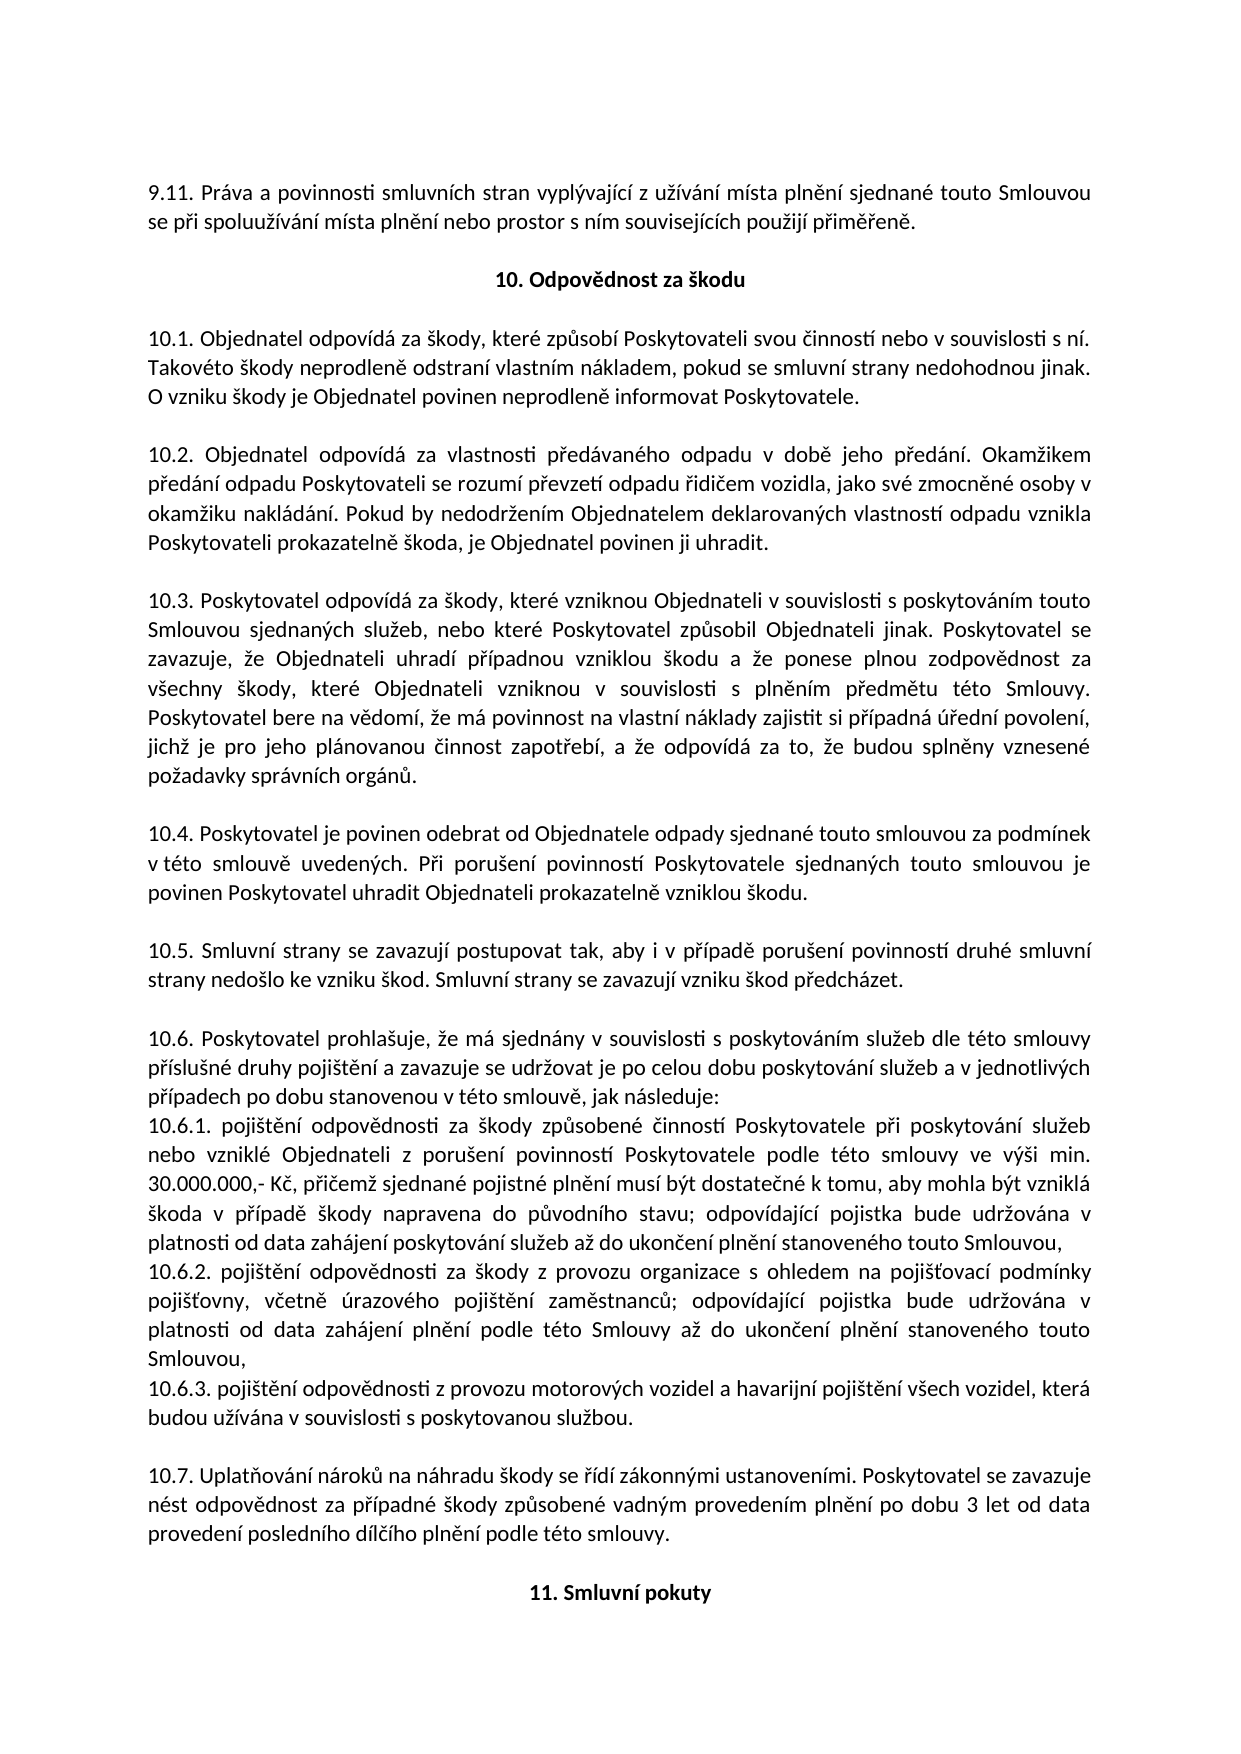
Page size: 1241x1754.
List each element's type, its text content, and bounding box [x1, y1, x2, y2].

text 10.6.1. pojištění odpovědnosti za škody způsobené činností Poskytovatele při poskytování služeb nebo vzniklé Objednateli z porušení povinností Poskytovatele podle této smlouvy ve výši min. 30.000.000,- Kč, přičemž sjednané pojistné plnění musí být dostatečné k tomu, aby mohla být vzniklá škoda v případě škody napravena do původního stavu; odpovídající pojistka bude udržována v platnosti od data zahájení poskytování služeb až do ukončení plnění stanoveného touto Smlouvou, [148, 1110, 1093, 1256]
text 10.2. Objednatel odpovídá za vlastnosti předávaného odpadu v době jeho předání. Okamžikem předání odpadu Poskytovateli se rozumí převzetí odpadu řidičem vozidla, jako své zmocněné osoby v okamžiku nakládání. Pokud by nedodržením Objednatelem deklarovaných vlastností odpadu vznikla Poskytovateli prokazatelně škoda, je Objednatel povinen ji uhradit. [148, 439, 1093, 556]
text 10.3. Poskytovatel odpovídá za škody, které vzniknou Objednateli v souvislosti s poskytováním touto Smlouvou sjednaných služeb, nebo které Poskytovatel způsobil Objednateli jinak. Poskytovatel se zavazuje, že Objednateli uhradí případnou vzniklou škodu a že ponese plnou zodpovědnost za všechny škody, které Objednateli vzniknou v souvislosti s plněním předmětu této Smlouvy. Poskytovatel bere na vědomí, že má povinnost na vlastní náklady zajistit si případná úřední povolení, jichž je pro jeho plánovanou činnost zapotřebí, a že odpovídá za to, že budou splněny vznesené požadavky správních orgánů. [148, 585, 1093, 789]
text 10.6.2. pojištění odpovědnosti za škody z provozu organizace s ohledem na pojišťovací podmínky pojišťovny, včetně úrazového pojištění zaměstnanců; odpovídající pojistka bude udržována v platnosti od data zahájení plnění podle této Smlouvy až do ukončení plnění stanoveného touto Smlouvou, [148, 1256, 1093, 1373]
text 10.5. Smluvní strany se zavazují postupovat tak, aby i v případě porušení povinností druhé smluvní strany nedošlo ke vzniku škod. Smluvní strany se zavazují vzniku škod předcházet. [148, 935, 1093, 993]
text 10. Odpovědnost za škodu [148, 264, 1093, 293]
text 10.7. Uplatňování nároků na náhradu škody se řídí zákonnými ustanoveními. Poskytovatel se zavazuje nést odpovědnost za případné škody způsobené vadným provedením plnění po dobu 3 let od data provedení posledního dílčího plnění podle této smlouvy. [148, 1460, 1093, 1548]
text 10.1. Objednatel odpovídá za škody, které způsobí Poskytovateli svou činností nebo v souvislosti s ní. Takovéto škody neprodleně odstraní vlastním nákladem, pokud se smluvní strany nedohodnou jinak. O vzniku škody je Objednatel povinen neprodleně informovat Poskytovatele. [148, 323, 1093, 410]
text 9.11. Práva a povinnosti smluvních stran vyplývající z užívání místa plnění sjednané touto Smlouvou se při spoluužívání místa plnění nebo prostor s ním souvisejících použijí přiměřeně. [148, 177, 1093, 235]
text 10.6. Poskytovatel prohlašuje, že má sjednány v souvislosti s poskytováním služeb dle této smlouvy příslušné druhy pojištění a zavazuje se udržovat je po celou dobu poskytování služeb a v jednotlivých případech po dobu stanovenou v této smlouvě, jak následuje: [148, 1023, 1093, 1110]
text 10.4. Poskytovatel je povinen odebrat od Objednatele odpady sjednané touto smlouvou za podmínek v této smlouvě uvedených. Při porušení povinností Poskytovatele sjednaných touto smlouvou je povinen Poskytovatel uhradit Objednateli prokazatelně vzniklou škodu. [148, 818, 1093, 906]
text 10.6.3. pojištění odpovědnosti z provozu motorových vozidel a havarijní pojištění všech vozidel, která budou užívána v souvislosti s poskytovanou službou. [148, 1373, 1093, 1431]
text 11. Smluvní pokuty [148, 1577, 1093, 1606]
